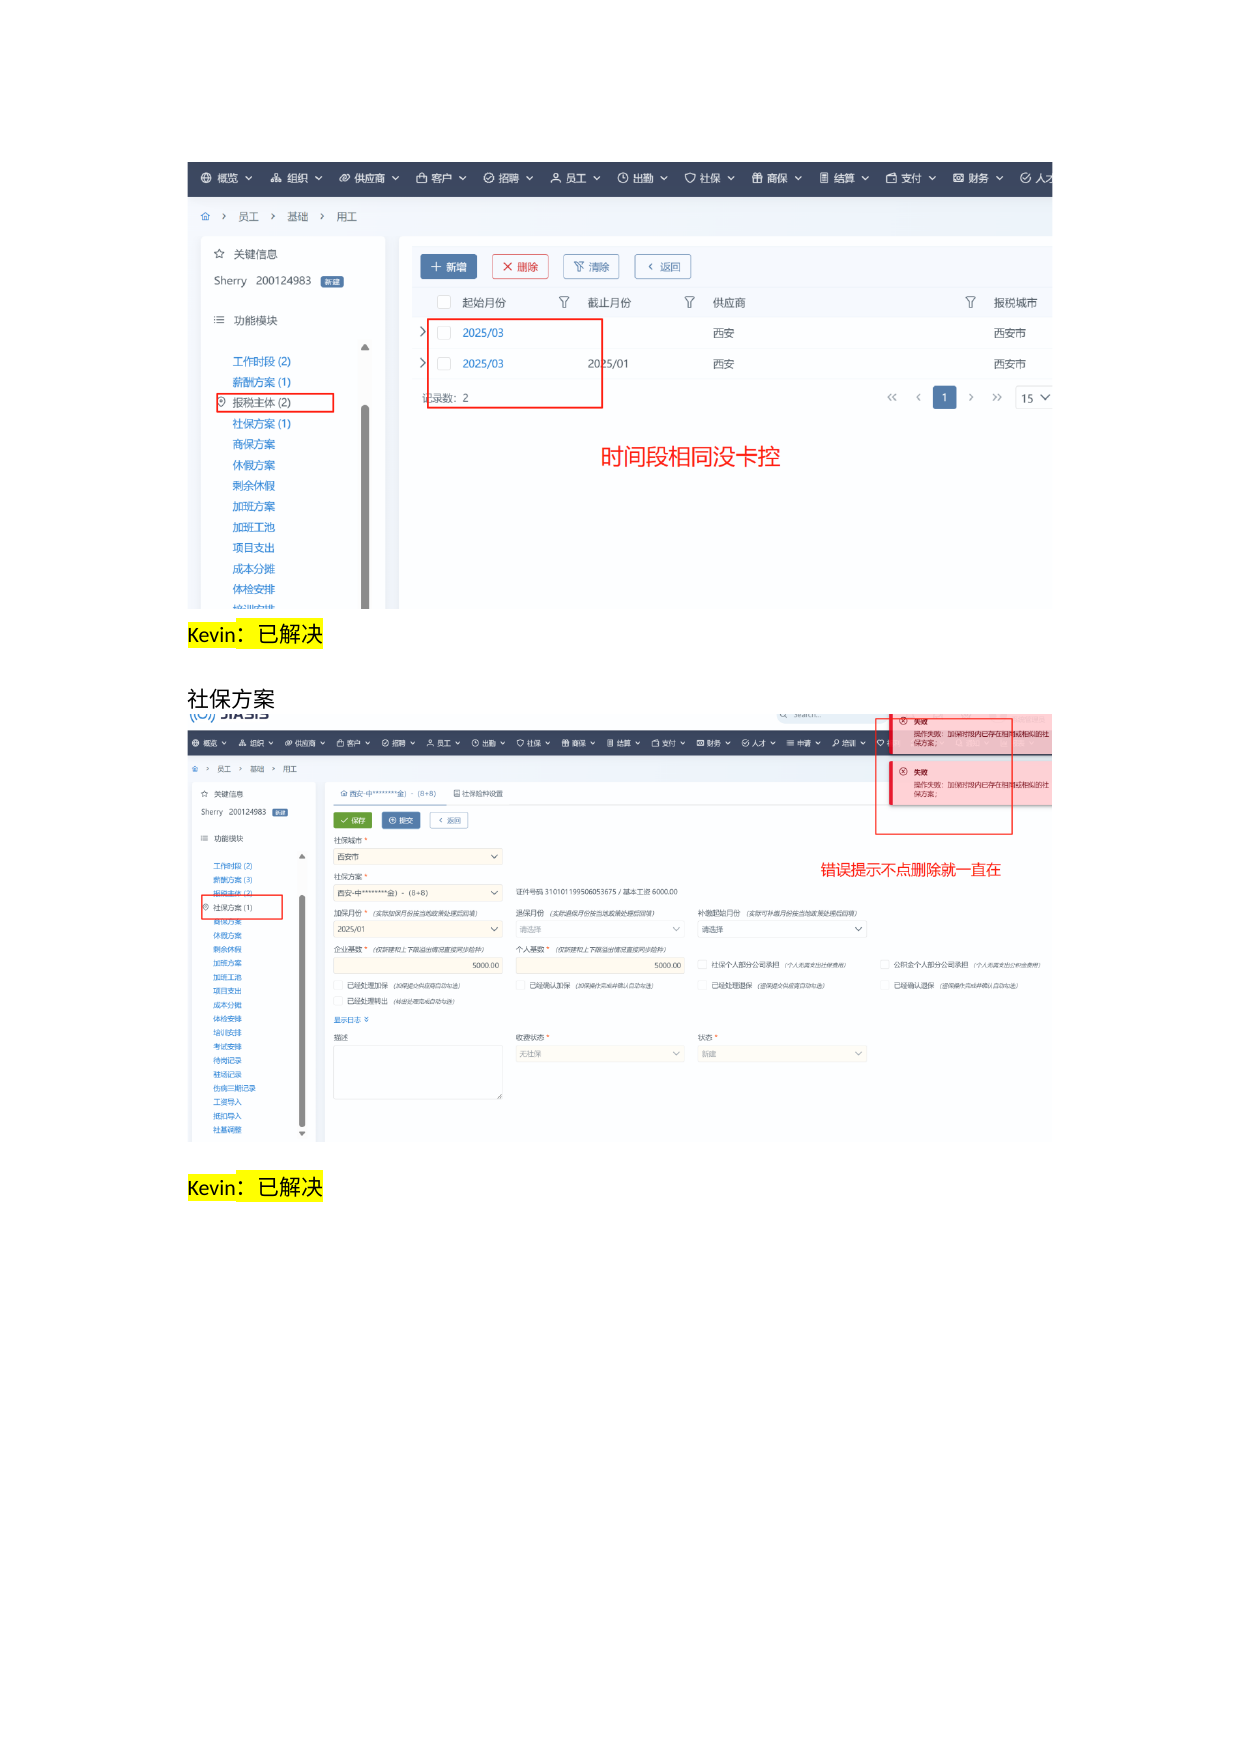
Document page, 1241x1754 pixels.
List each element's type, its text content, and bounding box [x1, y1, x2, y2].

text 社保方案 [187, 682, 1053, 714]
text Kevin：已解决 [187, 1169, 1053, 1202]
text Kevin：已解决 [187, 617, 1053, 649]
picture [187, 714, 1052, 1142]
picture [187, 162, 1053, 609]
